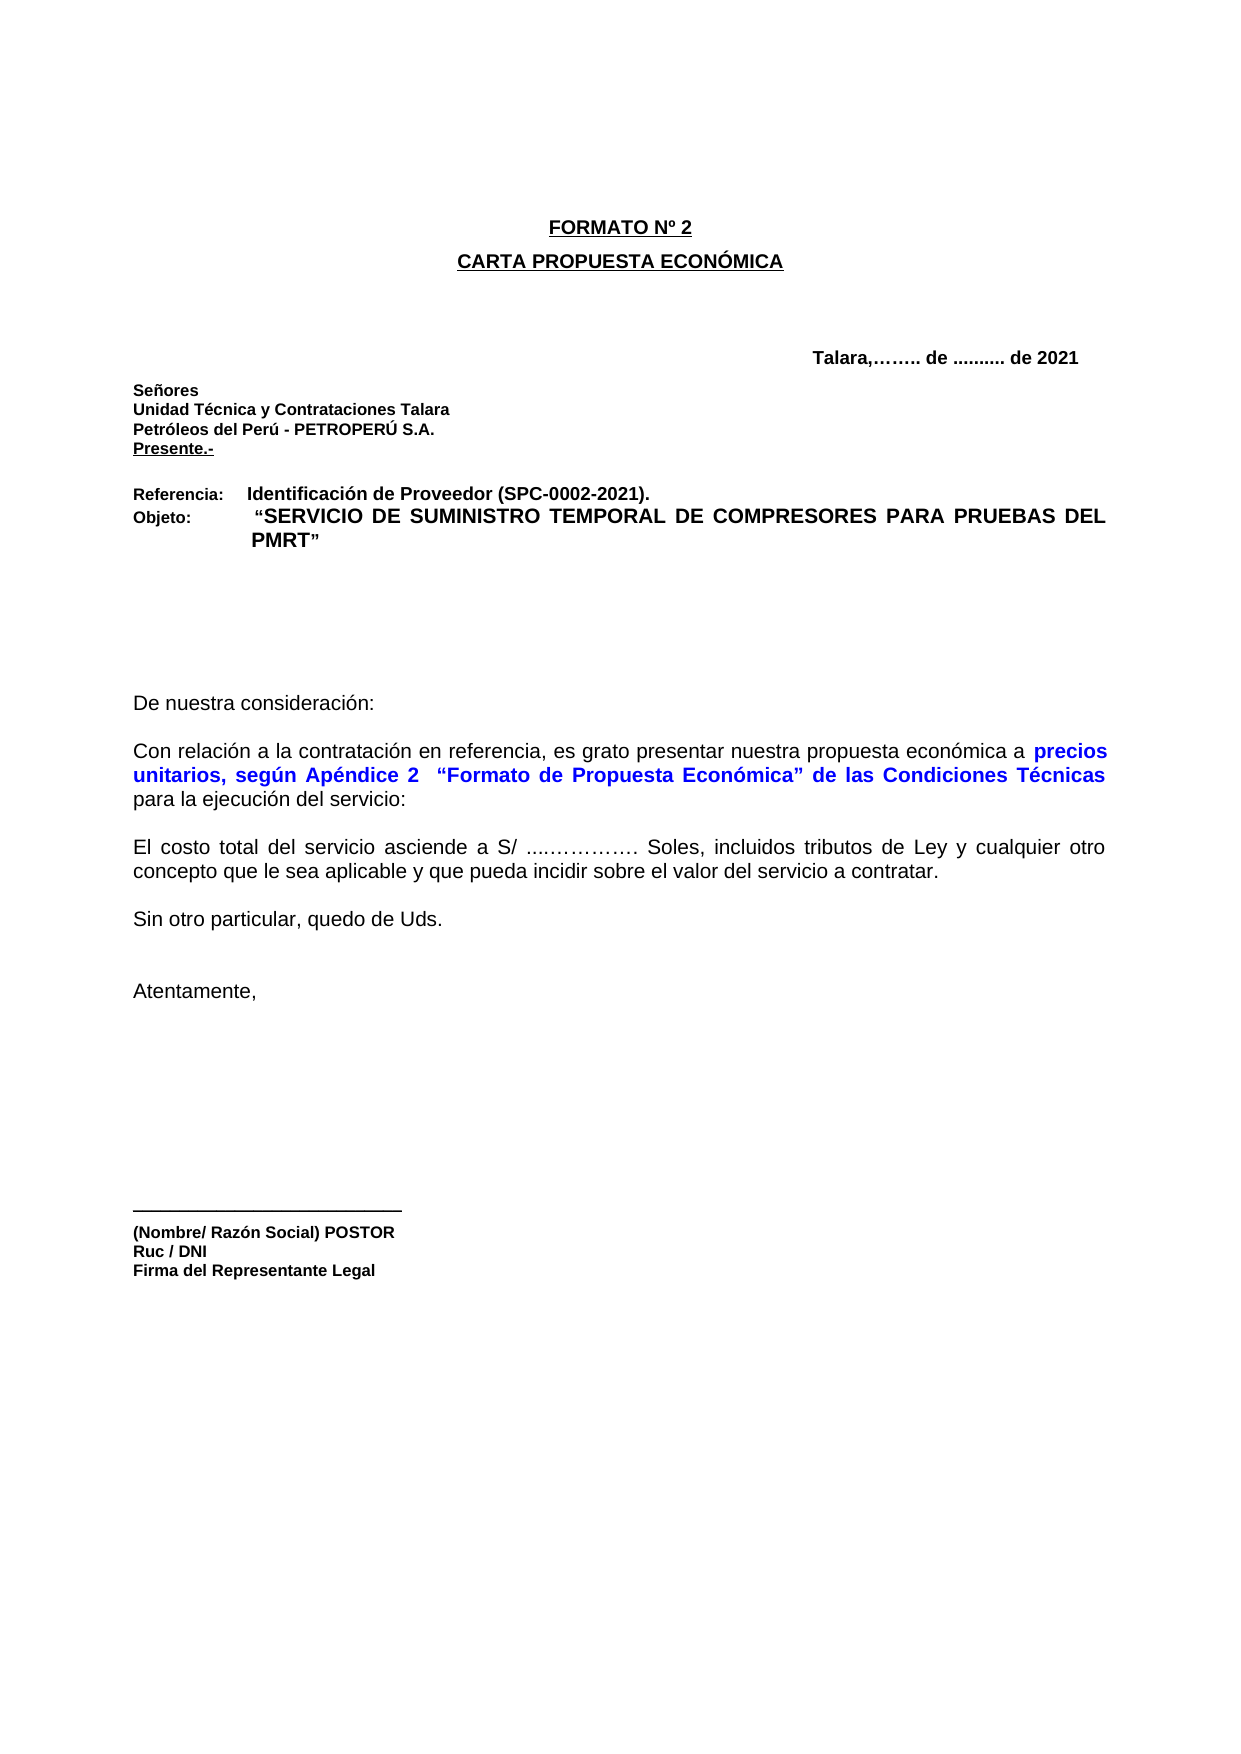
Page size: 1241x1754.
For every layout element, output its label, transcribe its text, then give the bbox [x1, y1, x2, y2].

text _____________________________ [133, 1194, 1107, 1213]
text Unidad Técnica y Contrataciones Talara [133, 400, 1105, 419]
text FORMATO Nº 2 [133, 216, 1107, 238]
text El costo total del servicio asciende a S/ ....…………. Soles, incluidos tributos de Ley y cualquier otro concepto que le sea aplicable y que pueda incidir sobre el valor del servicio a contratar. [133, 835, 1107, 883]
text Presente.- [133, 438, 1105, 458]
text Objeto: “SERVICIO DE SUMINISTRO TEMPORAL DE COMPRESORES PARA PRUEBAS DEL PMRT” [133, 504, 1107, 552]
text CARTA PROPUESTA ECONÓMICA [133, 250, 1107, 272]
text (Nombre/ Razón Social) POSTOR [133, 1223, 1107, 1242]
text Talara,…….. de .......... de 2021 [812, 347, 1105, 368]
text De nuestra consideración: [133, 691, 1107, 715]
text Petróleos del Perú - PETROPERÚ S.A. [133, 419, 1105, 438]
text Referencia: Identificación de Proveedor (SPC-0002-2021). [133, 483, 1122, 504]
text Ruc / DNI [133, 1242, 1107, 1261]
text Atentamente, [133, 978, 1107, 1002]
text Sin otro particular, quedo de Uds. [133, 907, 1107, 931]
text Firma del Representante Legal [133, 1261, 1107, 1280]
text Con relación a la contratación en referencia, es grato presentar nuestra propuesta económica a precios unitarios, según Apéndice 2 “Formato de Propuesta Económica” de las Condiciones Técnicas para la ejecución del servicio: [133, 739, 1107, 811]
text Señores [133, 381, 1105, 400]
